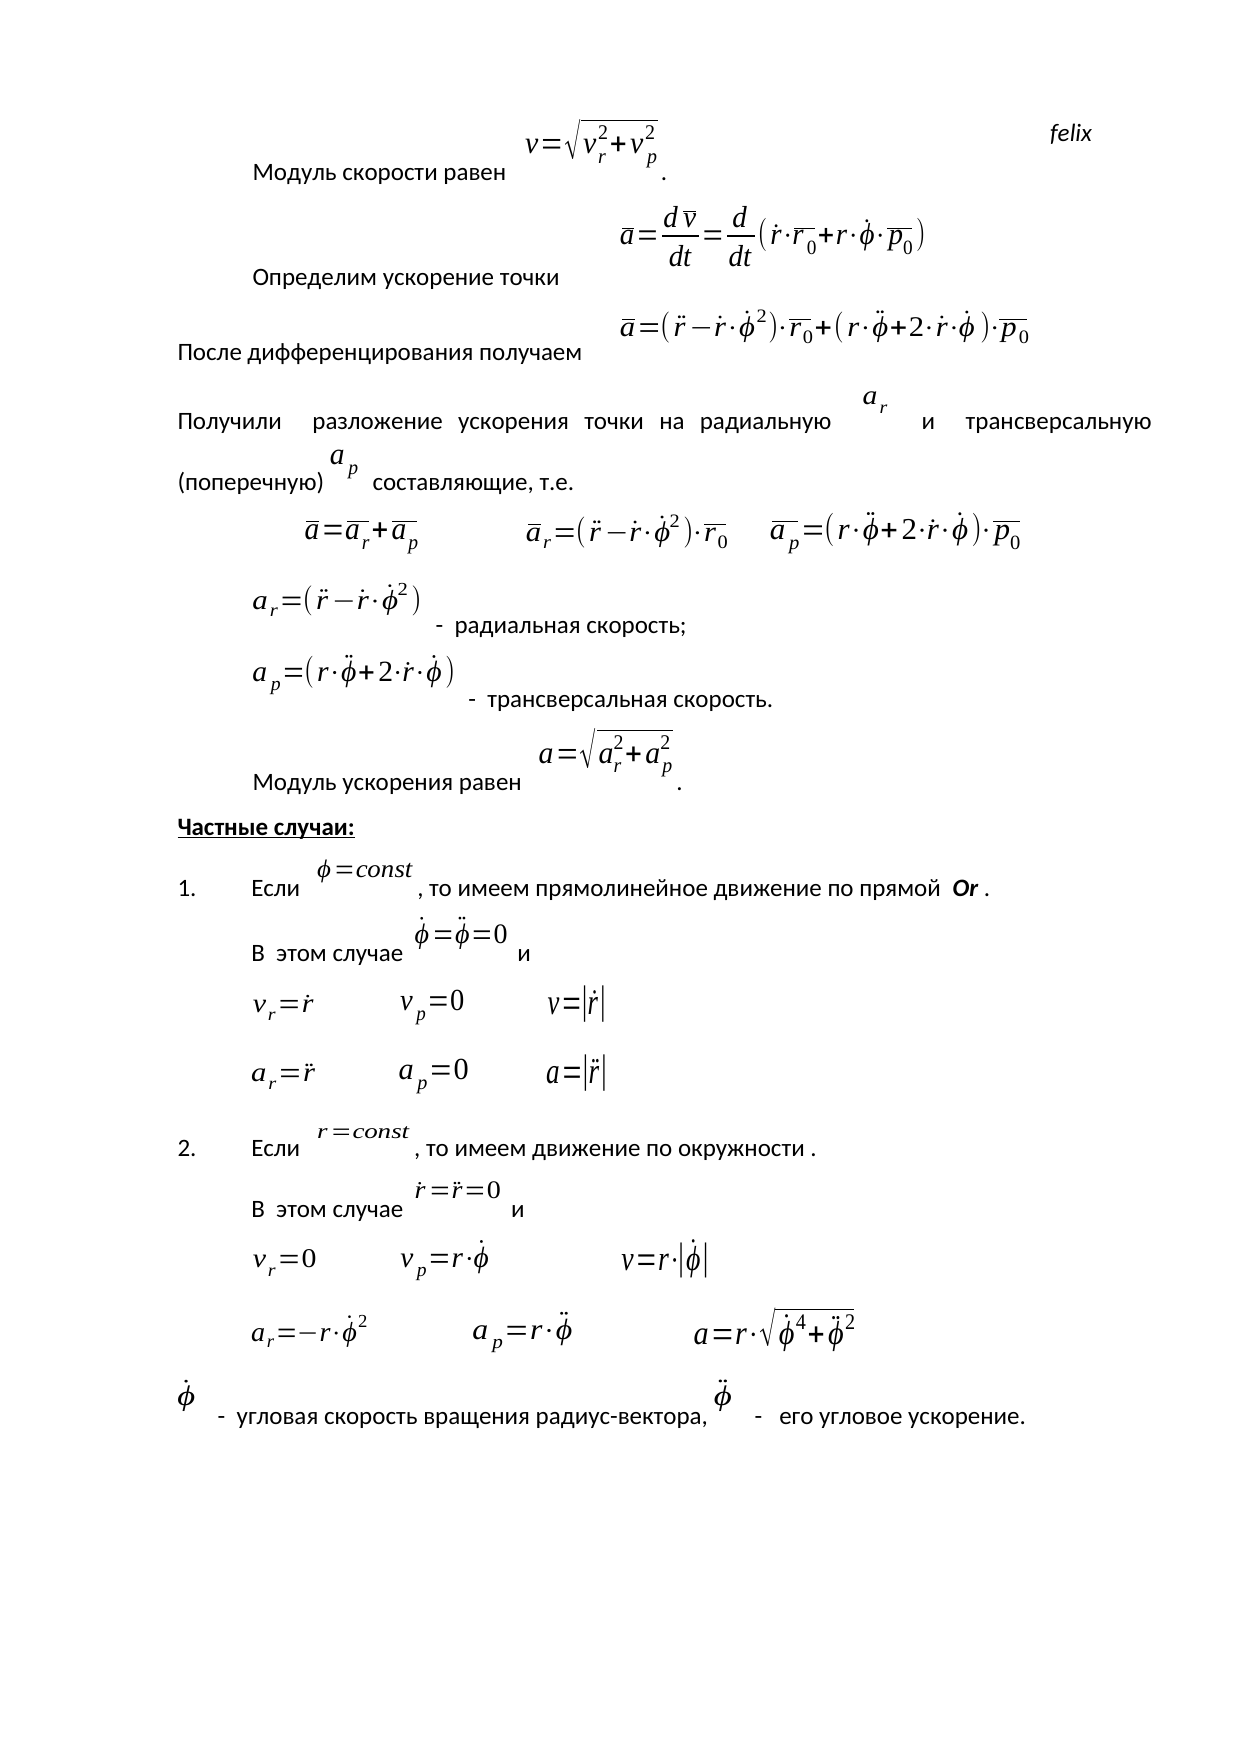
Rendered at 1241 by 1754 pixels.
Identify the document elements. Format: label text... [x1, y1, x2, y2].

text 2. Если , то имеем движение по окружности . [177, 1120, 1152, 1162]
text - угловая скорость вращения радиус-вектора, - его угловое ускорение. [177, 1379, 1152, 1431]
text В этом случае и [177, 917, 1152, 968]
text Получили разложение ускорения точки на радиальную и трансверсальную (поперечную) составляющие, т.е. [177, 381, 1152, 497]
text - радиальная скорость; [252, 580, 1152, 640]
text В этом случае и [177, 1177, 1152, 1224]
text После дифференцирования получаем [177, 306, 1152, 367]
text Модуль ускорения равен . [177, 728, 1152, 796]
text - трансверсальная скорость. [252, 654, 1152, 713]
text Частные случаи: [177, 811, 1152, 841]
text Модуль скорости равен . [177, 118, 1152, 187]
text 1. Если , то имеем прямолинейное движение по прямой Or . [177, 855, 1152, 902]
text Определим ускорение точки [177, 201, 1152, 292]
